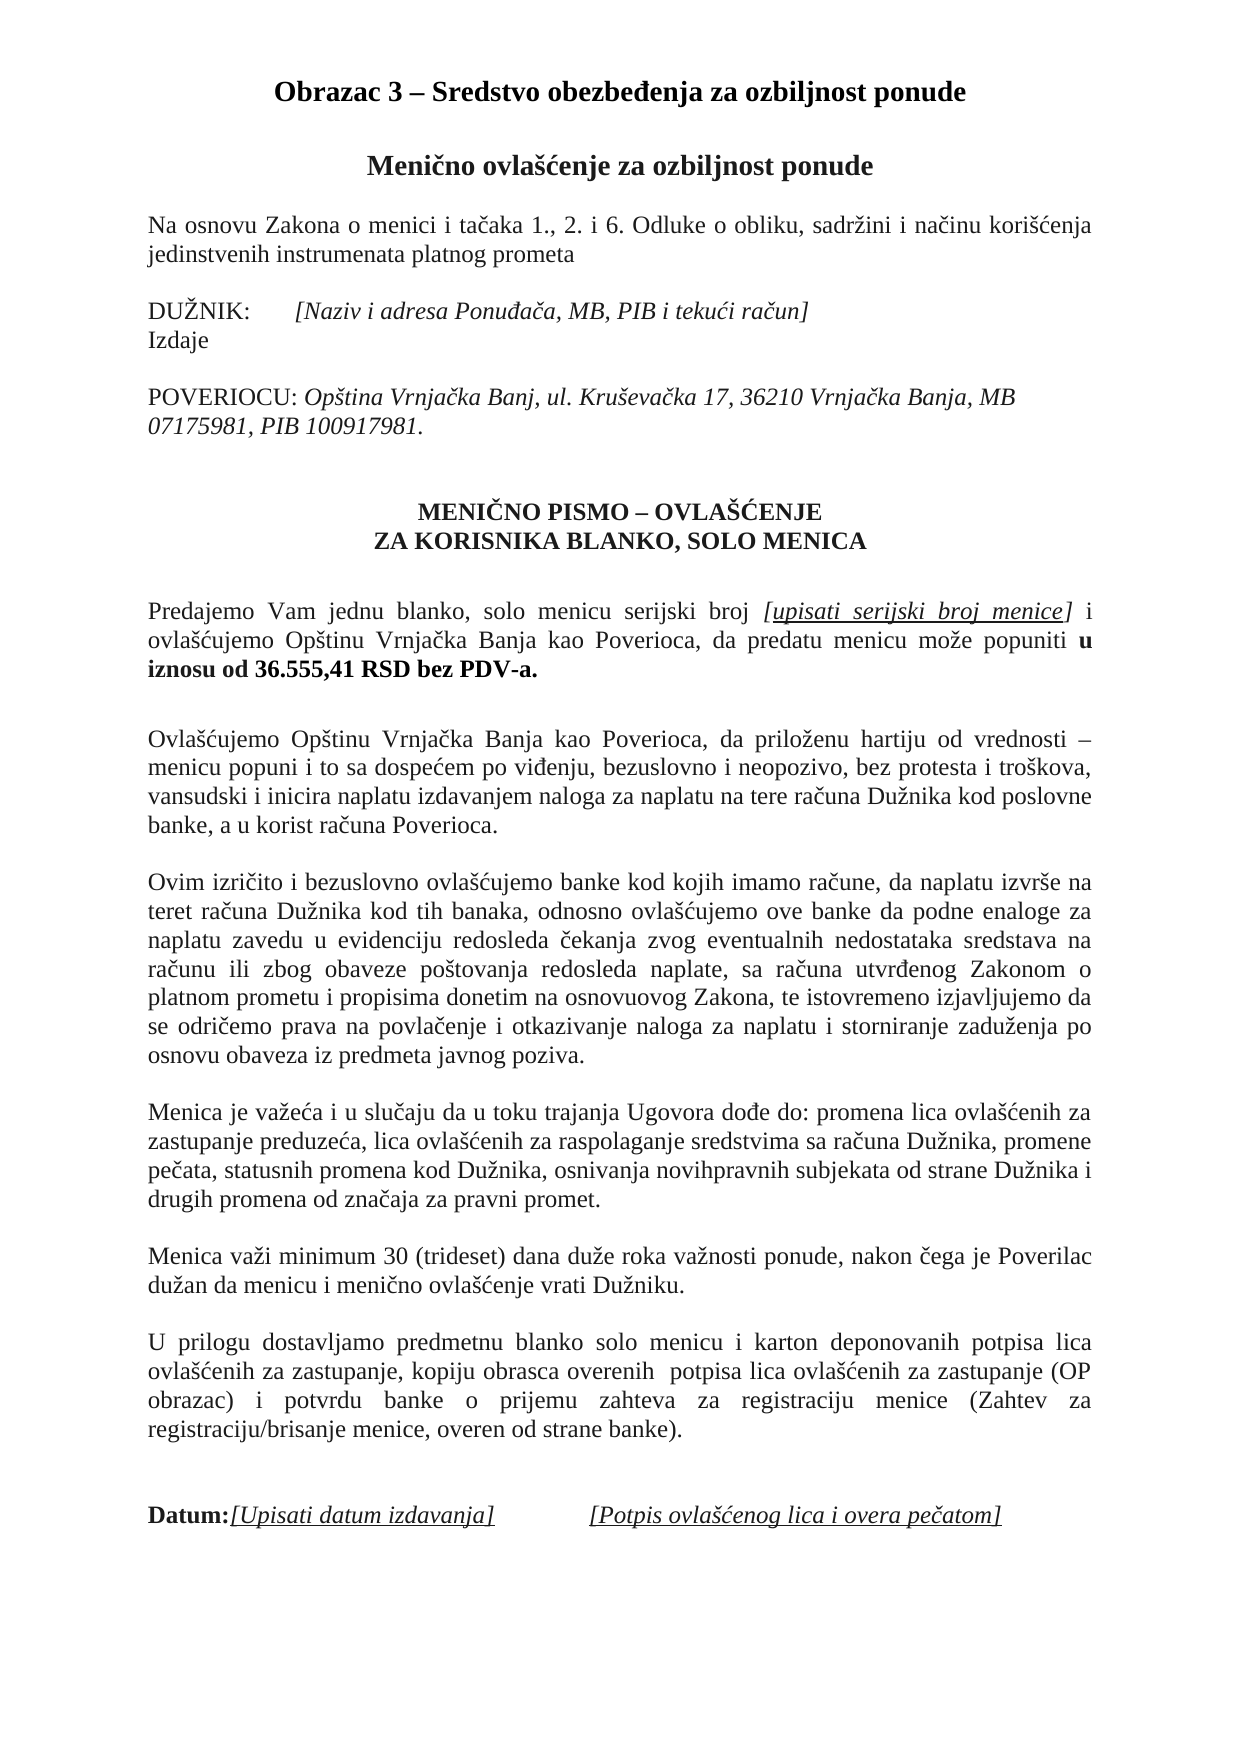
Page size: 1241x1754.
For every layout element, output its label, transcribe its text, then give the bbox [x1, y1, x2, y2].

text DUŽNIK: [Naziv i adresa Ponuđača, MB, PIB i tekući račun] [148, 296, 1093, 325]
text MENIČNO PISMO – OVLAŠĆENJE [148, 497, 1093, 526]
text Datum:[Upisati datum izdavanja] [Potpis ovlašćenog lica i overa pečatom] [148, 1500, 1093, 1529]
text Ovim izričito i bezuslovno ovlašćujemo banke kod kojih imamo račune, da naplatu izvrše na teret računa Dužnika kod tih banaka, odnosno ovlašćujemo ove banke da podne enaloge za naplatu zavedu u evidenciju redosleda čekanja zvog eventualnih nedostataka sredstava na računu ili zbog obaveze poštovanja redosleda naplate, sa računa utvrđenog Zakonom o platnom prometu i propisima donetim na osnovuovog Zakona, te istovremeno izjavljujemo da se odričemo prava na povlačenje i otkazivanje naloga za naplatu i storniranje zaduženja po osnovu obaveza iz predmeta javnog poziva. [148, 867, 1093, 1069]
text Ovlašćujemo Opštinu Vrnjačka Banja kao Poverioca, da priloženu hartiju od vrednosti – menicu popuni i to sa dospećem po viđenju, bezuslovno i neopozivo, bez protesta i troškova, vansudski i inicira naplatu izdavanjem naloga za naplatu na tere računa Dužnika kod poslovne banke, a u korist računa Poverioca. [148, 724, 1093, 839]
text POVERIOCU: Opština Vrnjačka Banj, ul. Kruševačka 17, 36210 Vrnjačka Banja, MB 07175981, PIB 100917981. [148, 382, 1093, 440]
text U prilogu dostavljamo predmetnu blanko solo menicu i karton deponovanih potpisa lica ovlašćenih za zastupanje, kopiju obrasca overenih potpisa lica ovlašćenih za zastupanje (OP obrazac) i potvrdu banke o prijemu zahteva za registraciju menice (Zahtev za registraciju/brisanje menice, overen od strane banke). [148, 1327, 1093, 1442]
text Izdaje [148, 325, 1093, 354]
text Menica važi minimum 30 (trideset) dana duže roka važnosti ponude, nakon čega je Poverilac dužan da menicu i menično ovlašćenje vrati Dužniku. [148, 1241, 1093, 1299]
text Na osnovu Zakona o menici i tačaka 1., 2. i 6. Odluke o obliku, sadržini i načinu korišćenja jedinstvenih instrumenata platnog prometa [148, 210, 1093, 267]
text Menično ovlašćenje za ozbiljnost ponude [148, 148, 1093, 181]
text Predajemo Vam jednu blanko, solo menicu serijski broj [upisati serijski broj menice] i ovlašćujemo Opštinu Vrnjačka Banja kao Poverioca, da predatu menicu može popuniti u iznosu od 36.555,41 RSD bez PDV-a. [148, 596, 1093, 682]
text ZA KORISNIKA BLANKO, SOLO MENICA [148, 526, 1093, 555]
text Menica je važeća i u slučaju da u toku trajanja Ugovora dođe do: promena lica ovlašćenih za zastupanje preduzeća, lica ovlašćenih za raspolaganje sredstvima sa računa Dužnika, promene pečata, statusnih promena kod Dužnika, osnivanja novihpravnih subjekata od strane Dužnika i drugih promena od značaja za pravni promet. [148, 1097, 1093, 1212]
